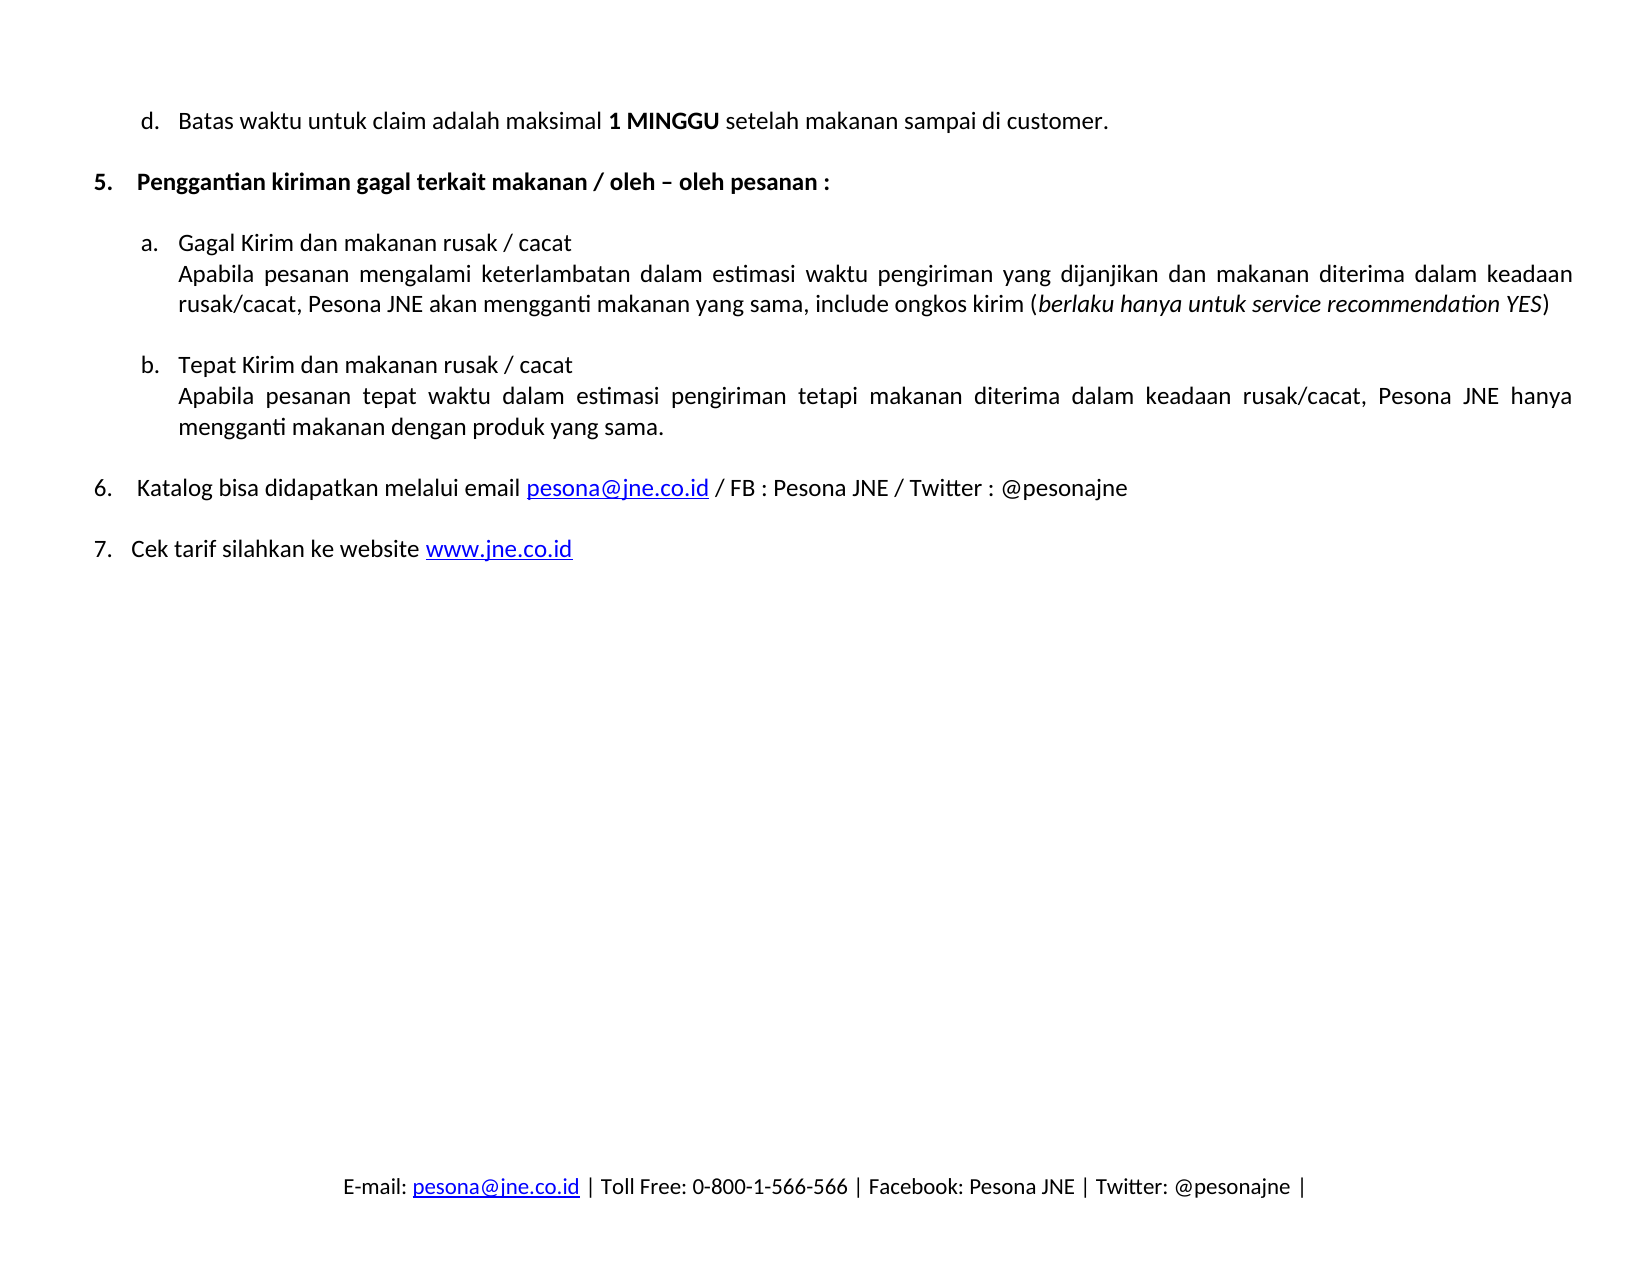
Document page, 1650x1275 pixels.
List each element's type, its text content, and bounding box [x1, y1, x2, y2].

list Penggantian kiriman gagal terkait makanan / oleh – oleh pesanan : [94, 167, 1575, 197]
list Gagal Kirim dan makanan rusak / cacat [141, 228, 1575, 258]
list Cek tarif silahkan ke website www.jne.co.id [94, 533, 1575, 563]
list Katalog bisa didapatkan melalui email pesona@jne.co.id / FB : Pesona JNE / Twitter : @pesonajne [94, 472, 1575, 502]
list Tepat Kirim dan makanan rusak / cacat [141, 350, 1575, 380]
list Batas waktu untuk claim adalah maksimal 1 MINGGU setelah makanan sampai di customer. [141, 106, 1575, 136]
list Apabila pesanan tepat waktu dalam estimasi pengiriman tetapi makanan diterima dalam keadaan rusak/cacat, Pesona JNE hanya mengganti makanan dengan produk yang sama. [178, 380, 1575, 441]
list Apabila pesanan mengalami keterlambatan dalam estimasi waktu pengiriman yang dijanjikan dan makanan diterima dalam keadaan rusak/cacat, Pesona JNE akan mengganti makanan yang sama, include ongkos kirim (berlaku hanya untuk service recommendation YES) [178, 258, 1575, 319]
